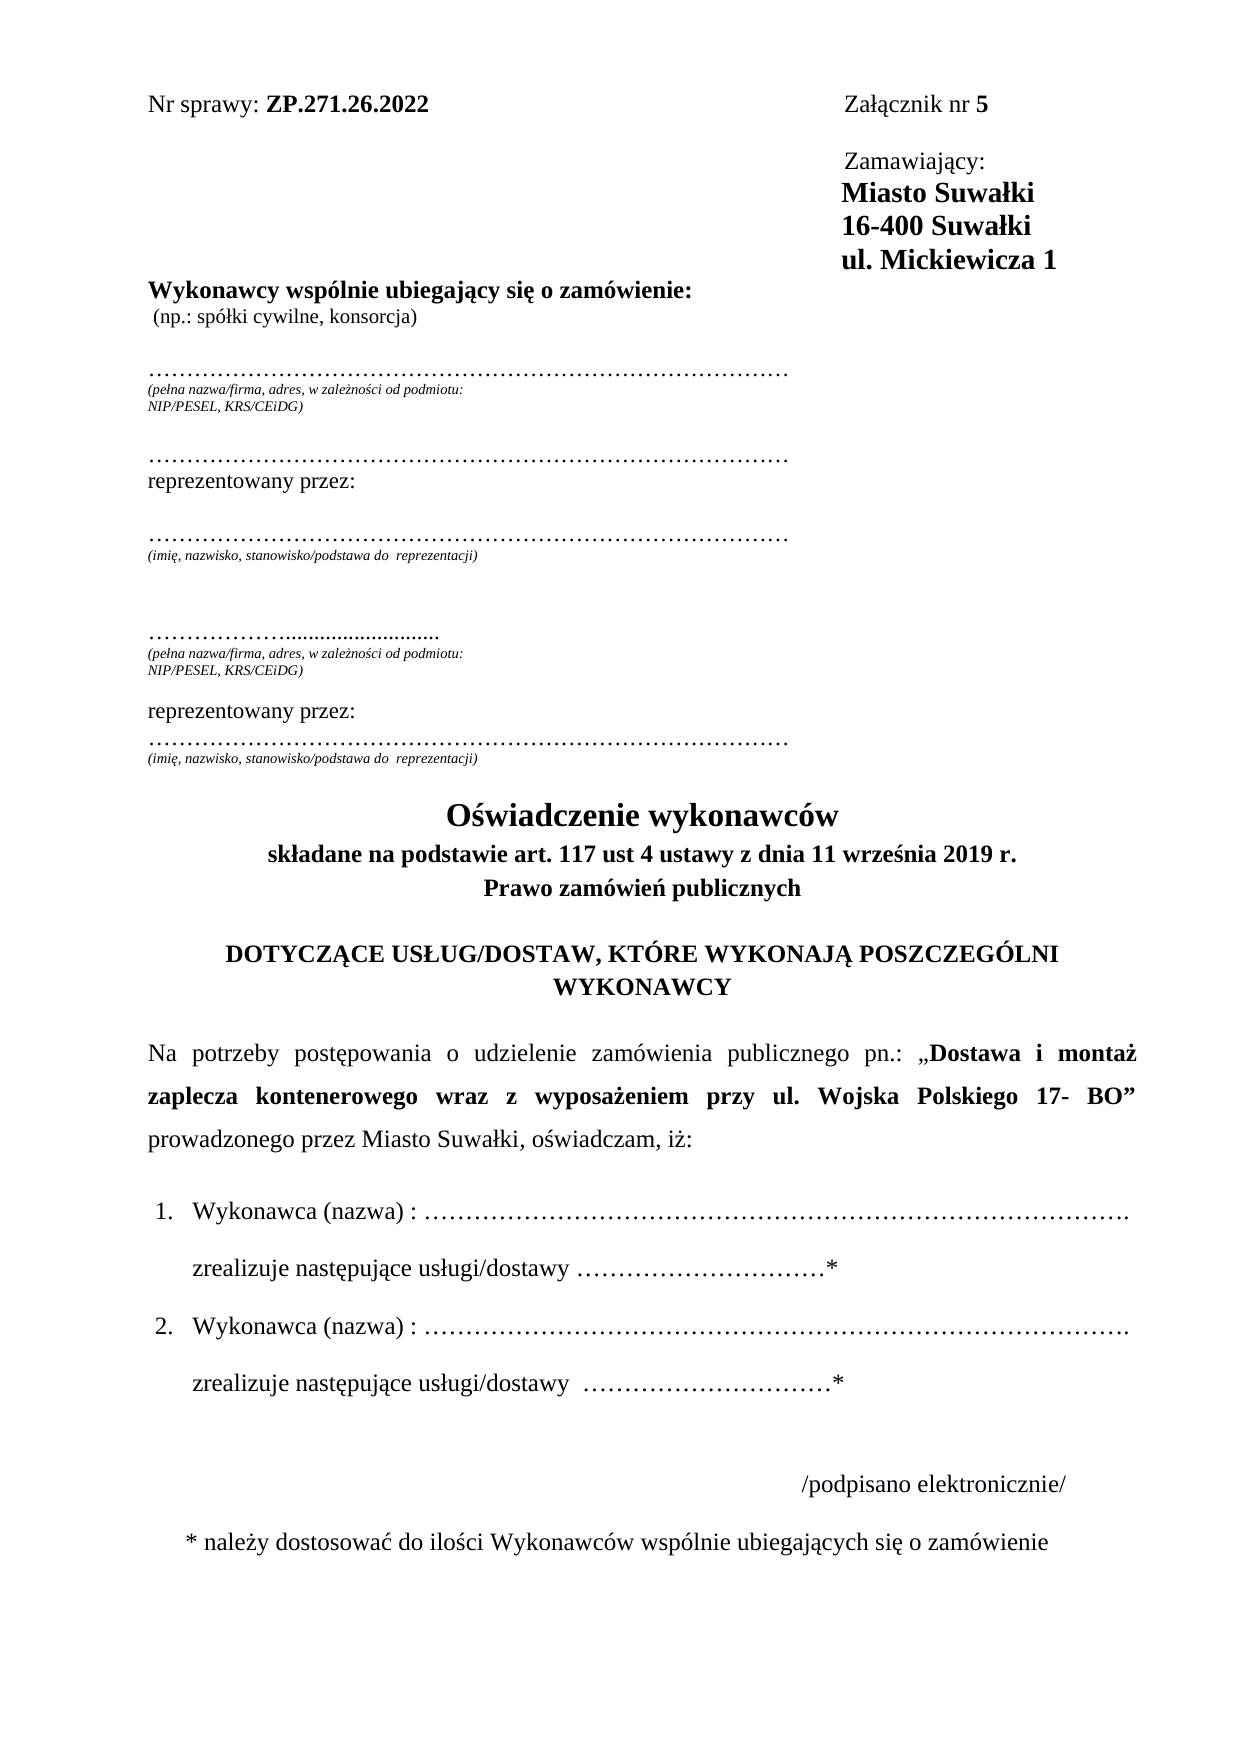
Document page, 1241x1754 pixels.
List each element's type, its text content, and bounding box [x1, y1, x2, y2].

text składane na podstawie art. 117 ust 4 ustawy z dnia 11 września 2019 r. [148, 839, 1137, 868]
text Prawo zamówień publicznych [148, 873, 1137, 901]
list zrealizuje następujące usługi/dostawy …………………………* [192, 1368, 1137, 1397]
text Wykonawcy wspólnie ubiegający się o zamówienie: [148, 276, 1137, 304]
text Miasto Suwałki [841, 175, 1137, 208]
text /podpisano elektronicznie/ [148, 1469, 1137, 1498]
text ………………………………………………………………………… [148, 724, 1137, 750]
text DOTYCZĄCE USŁUG/DOSTAW, KTÓRE WYKONAJĄ POSZCZEGÓLNI WYKONAWCY [148, 939, 1137, 1000]
list Wykonawca (nazwa) : …………………………………………………………………………. [154, 1196, 1137, 1224]
text ………………………………………………………………………… [148, 520, 1137, 546]
text ………………………………………………………………………… [148, 441, 1137, 467]
text Na potrzeby postępowania o udzielenie zamówienia publicznego pn.: „Dostawa i montaż zaplecza kontenerowego wraz z wyposażeniem przy ul. Wojska Polskiego 17- BO” prowadzonego przez Miasto Suwałki, oświadczam, iż: [148, 1038, 1137, 1153]
text 16-400 Suwałki [841, 208, 1137, 242]
text (np.: spółki cywilne, konsorcja) [148, 304, 1137, 328]
text (imię, nazwisko, stanowisko/podstawa do reprezentacji) [148, 546, 517, 563]
text ………………........................... [148, 618, 1137, 644]
text * należy dostosować do ilości Wykonawców wspólnie ubiegających się o zamówienie [185, 1527, 1137, 1555]
text Oświadczenie wykonawców [148, 796, 1137, 834]
list zrealizuje następujące usługi/dostawy …………………………* [192, 1253, 1137, 1282]
text (imię, nazwisko, stanowisko/podstawa do reprezentacji) [148, 750, 517, 767]
text ul. Mickiewicza 1 [841, 242, 1137, 276]
text Zamawiający: [664, 146, 1137, 175]
list Wykonawca (nazwa) : …………………………………………………………………………. [154, 1311, 1137, 1339]
text (pełna nazwa/firma, adres, w zależności od podmiotu: NIP/PESEL, KRS/CEiDG) [148, 644, 517, 678]
text reprezentowany przez: [148, 467, 1137, 494]
text (pełna nazwa/firma, adres, w zależności od podmiotu: NIP/PESEL, KRS/CEiDG) [148, 381, 517, 414]
text Nr sprawy: ZP.271.26.2022 Załącznik nr 5 [148, 89, 1137, 117]
text reprezentowany przez: [148, 697, 1137, 724]
text ………………………………………………………………………… [148, 355, 1137, 381]
